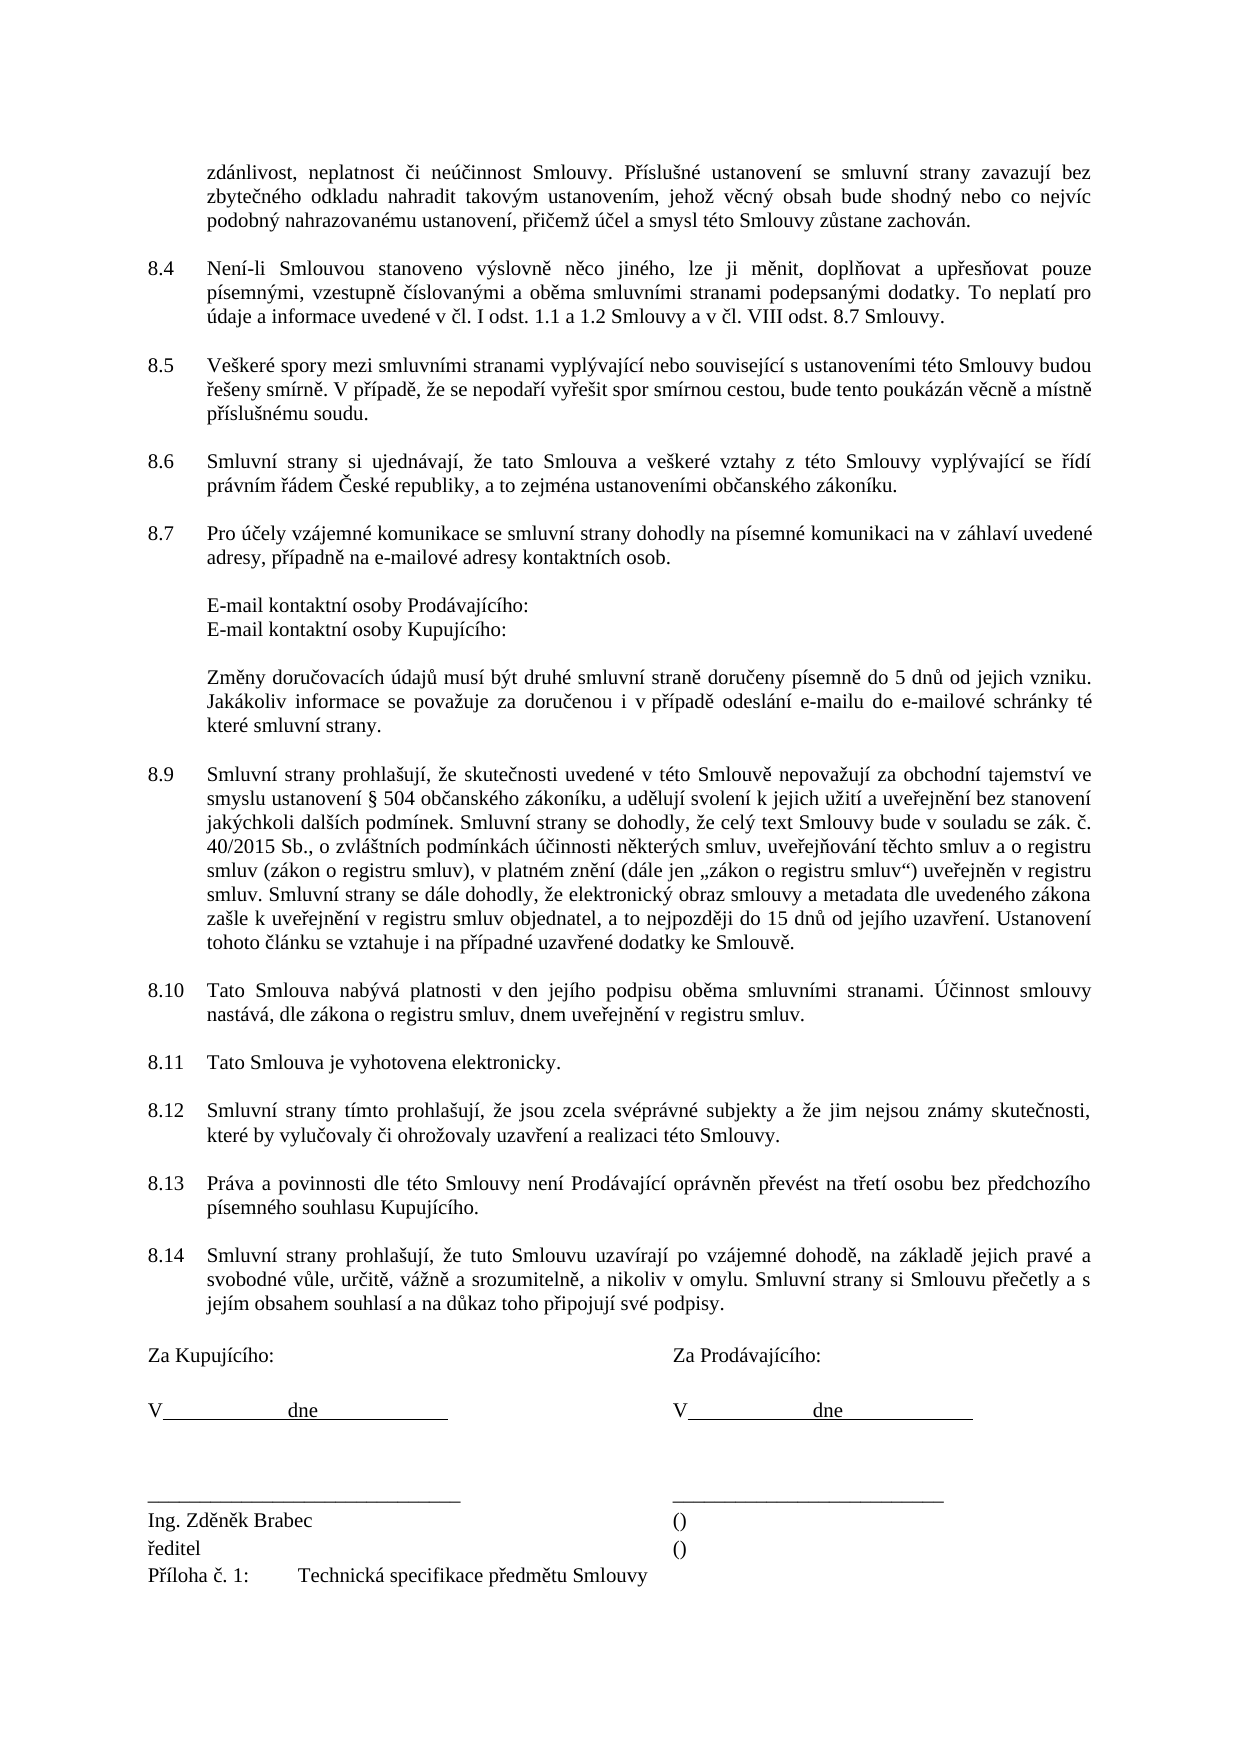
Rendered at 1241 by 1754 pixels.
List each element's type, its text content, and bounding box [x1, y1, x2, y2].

text 8.7 Pro účely vzájemné komunikace se smluvní strany dohodly na písemné komunikaci na v záhlaví uvedené adresy, případně na e-mailové adresy kontaktních osob. [148, 521, 1093, 569]
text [148, 160, 1093, 232]
text Příloha č. 1: Technická specifikace předmětu Smlouvy [148, 1563, 1093, 1587]
text Ing. Zděněk Brabec () [148, 1508, 1093, 1532]
text 8.9 Smluvní strany prohlašují, že skutečnosti uvedené v této Smlouvě nepovažují za obchodní tajemství ve smyslu ustanovení § 504 občanského zákoníku, a udělují svolení k jejich užití a uveřejnění bez stanovení jakýchkoli dalších podmínek. Smluvní strany se dohodly, že celý text Smlouvy bude v souladu se zák. č. 40/2015 Sb., o zvláštních podmínkách účinnosti některých smluv, uveřejňování těchto smluv a o registru smluv (zákon o registru smluv), v platném znění (dále jen „zákon o registru smluv“) uveřejněn v registru smluv. Smluvní strany se dále dohodly, že elektronický obraz smlouvy a metadata dle uvedeného zákona zašle k uveřejnění v registru smluv objednatel, a to nejpozději do 15 dnů od jejího uzavření. Ustanovení tohoto článku se vztahuje i na případné uzavřené dodatky ke Smlouvě. [148, 762, 1093, 954]
text Za Kupujícího: Za Prodávajícího: [148, 1343, 1093, 1367]
text E-mail kontaktní osoby Prodávajícího: [148, 593, 1093, 617]
text 8.13 Práva a povinnosti dle této Smlouvy není Prodávající oprávněn převést na třetí osobu bez předchozího písemného souhlasu Kupujícího. [148, 1171, 1093, 1219]
text 8.6 Smluvní strany si ujednávají, že tato Smlouva a veškeré vztahy z této Smlouvy vyplývající se řídí právním řádem České republiky, a to zejména ustanoveními občanského zákoníku. [148, 449, 1093, 497]
text 8.14 Smluvní strany prohlašují, že tuto Smlouvu uzavírají po vzájemné dohodě, na základě jejich pravé a svobodné vůle, určitě, vážně a srozumitelně, a nikoliv v omylu. Smluvní strany si Smlouvu přečetly a s jejím obsahem souhlasí a na důkaz toho připojují své podpisy. [148, 1243, 1093, 1315]
text V dne V dne [148, 1398, 1093, 1422]
text 8.12 Smluvní strany tímto prohlašují, že jsou zcela svéprávné subjekty a že jim nejsou známy skutečnosti, které by vylučovaly či ohrožovaly uzavření a realizaci této Smlouvy. [148, 1098, 1093, 1147]
text ______________________________ __________________________ [148, 1481, 1093, 1505]
text 8.11 Tato Smlouva je vyhotovena elektronicky. [148, 1050, 1093, 1074]
text ředitel () [148, 1536, 1093, 1560]
text E-mail kontaktní osoby Kupujícího: [148, 617, 1093, 641]
text 8.5 Veškeré spory mezi smluvními stranami vyplývající nebo související s ustanoveními této Smlouvy budou řešeny smírně. V případě, že se nepodaří vyřešit spor smírnou cestou, bude tento poukázán věcně a místně příslušnému soudu. [148, 352, 1093, 425]
text 8.10 Tato Smlouva nabývá platnosti v den jejího podpisu oběma smluvními stranami. Účinnost smlouvy nastává, dle zákona o registru smluv, dnem uveřejnění v registru smluv. [148, 978, 1093, 1026]
text 8.4 Není-li Smlouvou stanoveno výslovně něco jiného, lze ji měnit, doplňovat a upřesňovat pouze písemnými, vzestupně číslovanými a oběma smluvními stranami podepsanými dodatky. To neplatí pro údaje a informace uvedené v čl. I odst. 1.1 a 1.2 Smlouvy a v čl. VIII odst. 8.7 Smlouvy. [148, 256, 1093, 328]
text Změny doručovacích údajů musí být druhé smluvní straně doručeny písemně do 5 dnů od jejich vzniku. Jakákoliv informace se považuje za doručenou i v případě odeslání e-mailu do e-mailové schránky té které smluvní strany. [207, 665, 1093, 737]
